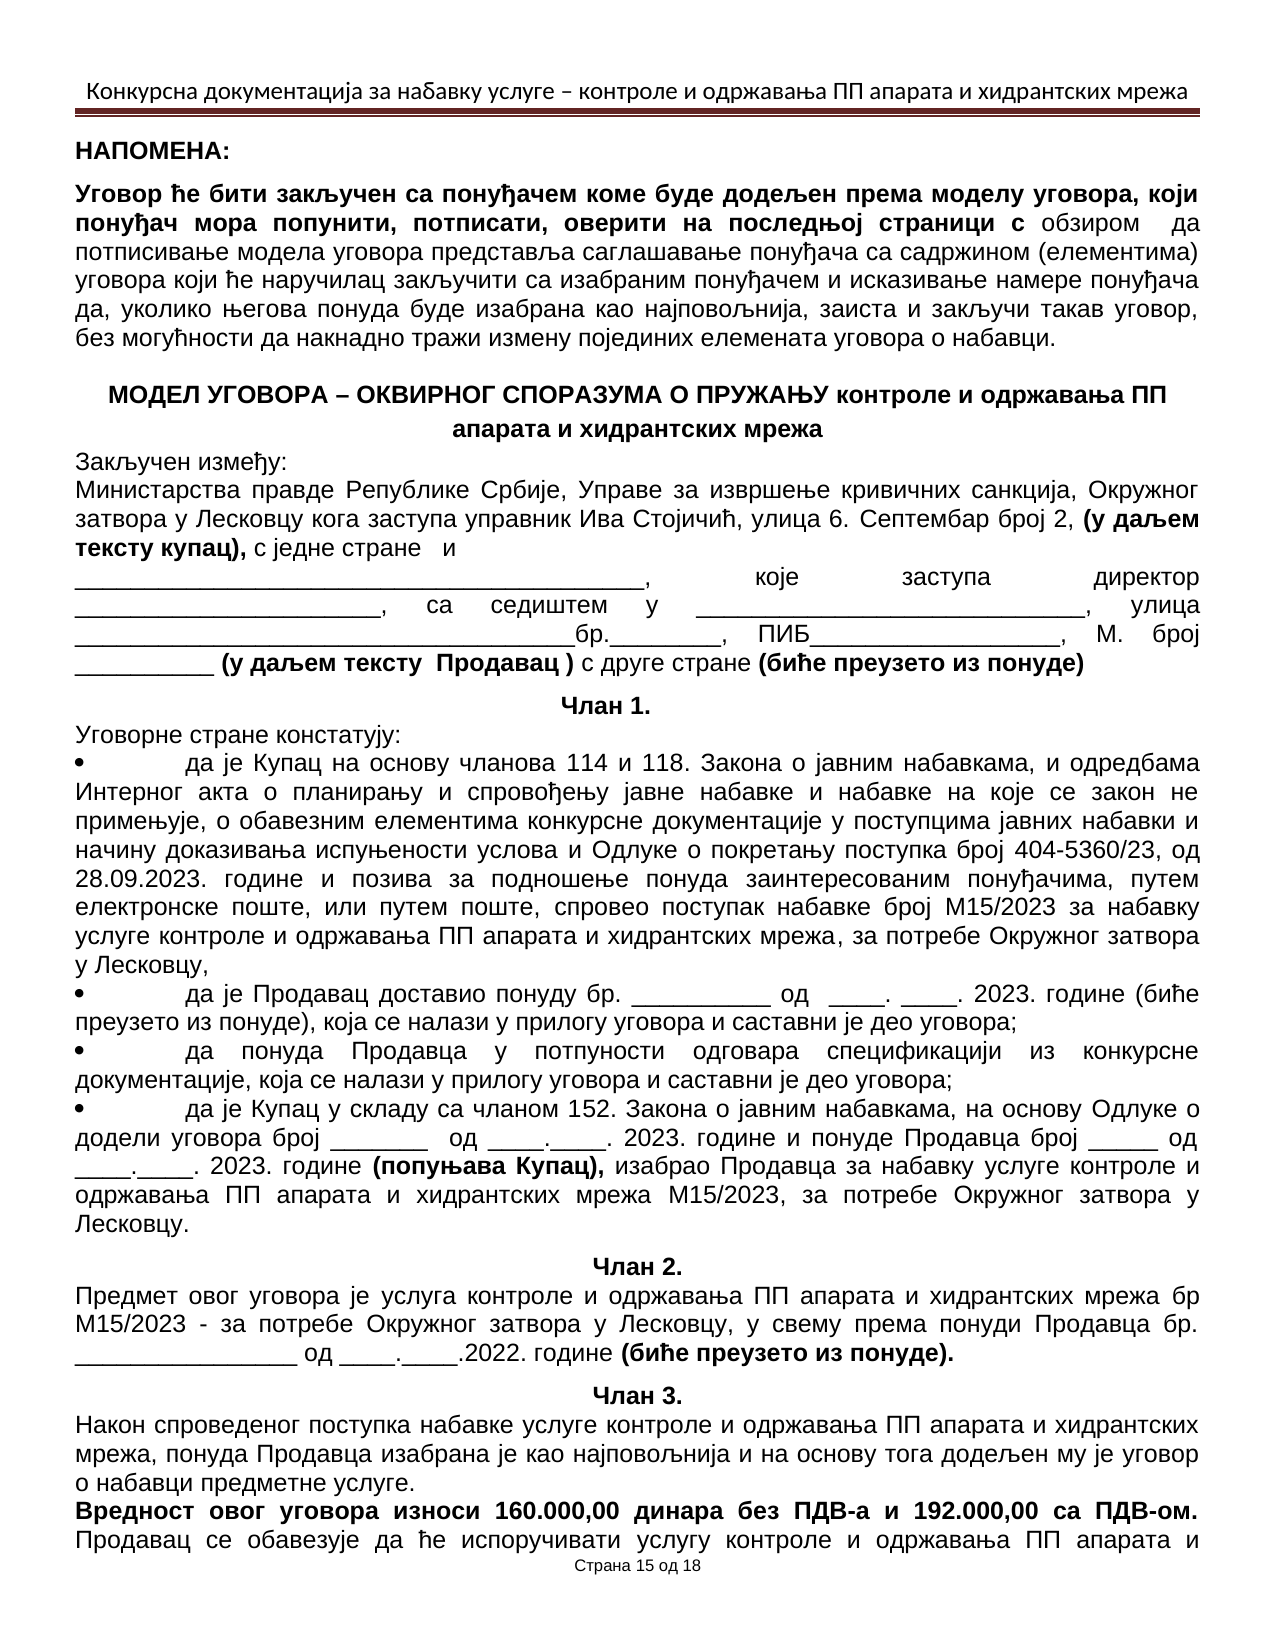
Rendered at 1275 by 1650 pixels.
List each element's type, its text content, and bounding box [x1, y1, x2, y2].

text Министарства правде Републике Србије, Управе за извршење кривичних санкција, Окружног затвора у Лесковцу кога заступа управник Ива Стојичић, улица 6. Септембар број 2, (у даљем тексту купац), с једне стране и [75, 475, 1200, 562]
text МОДЕЛ УГОВОРА – ОКВИРНОГ СПОРАЗУМА О ПРУЖАЊУ контроле и одржавања ПП апарата и хидрантских мрежа [75, 381, 1200, 442]
list да је Продавац доставио понуду бр. __________ од ____. ____. 2023. године (биће преузето из понуде), која се налази у прилогу уговора и саставни је део уговора; [75, 978, 1200, 1036]
list да је Купац у складу са чланом 152. Закона о јавним набавкама, на основу Одлуке о додели уговора број _______ од ____.____. 2023. године и понуде Продавца број _____ од ____.____. 2023. године (попуњава Купац), изабрао Продавца за набавку услуге контроле и одржавања ПП апарата и хидрантских мрежа М15/2023, за потребе Окружног затвора у Лесковцу. [75, 1094, 1200, 1238]
text _________________________________________, које заступа директор ______________________, са седиштем у ____________________________, улица ____________________________________бр.________, ПИБ__________________, М. број __________ (у даљем тексту Продавац ) с друге стране (биће преузето из понуде) [75, 562, 1200, 677]
text Предмет овог уговора је услуга контроле и одржавања ПП апарата и хидрантских мрежа бр М15/2023 - за потребе Окружног затвора у Лесковцу, у свему према понуди Продавца бр. ________________ од ____.____.2022. године (биће преузето из понуде). [75, 1281, 1200, 1367]
text Члан 1. [75, 691, 1136, 720]
text Закључен између: [75, 447, 1200, 475]
text Члан 3. [75, 1381, 1200, 1410]
text Након спроведеног поступка набавке услуге контроле и одржавања ПП апарата и хидрантских мрежа, понуда Продавца изабрана је као најповољнија и на основу тога додељен му је уговор о набавци предметне услуге. [75, 1410, 1200, 1496]
text НАПОМЕНА: [75, 136, 1200, 165]
text Уговор ће бити закључен са понуђачем коме буде додељен према моделу уговора, који понуђач мора попунити, потписати, оверити на последњој страници с обзиром да потписивање модела уговора представља саглашавање понуђача са садржином (елементима) уговора који ће наручилац закључити са изабраним понуђачем и исказивање намере понуђача да, уколико његова понуда буде изабрана као најповољнија, заиста и закључи такав уговор, без могућности да накнадно тражи измену појединих елемената уговора о набавци. [75, 179, 1200, 352]
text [75, 1496, 1200, 1554]
text Члан 2. [75, 1252, 1200, 1281]
list да понуда Продавца у потпуности одговара спецификацији из конкурсне документације, која се налази у прилогу уговора и саставни је део уговора; [75, 1036, 1200, 1094]
text Уговорне стране констатују: [75, 720, 1200, 748]
list да је Купац на основу чланова 114 и 118. Закона о јавним набавкама, и одредбама Интерног акта о планирању и спровођењу јавне набавке и набавке на које се закон не примењује, о обавезним елементима конкурсне документације у поступцима јавних набавки и начину доказивања испуњености услова и Одлуке о покретању поступка број 404-5360/23, од 28.09.2023. године и позива за подношење понуда заинтересованим понуђачима, путем електронске поште, или путем поште, спровео поступак набавке број М15/2023 за набавку услуге контроле и одржавања ПП апарата и хидрантских мрежа, за потребе Окружног затвора у Лесковцу, [75, 748, 1200, 978]
